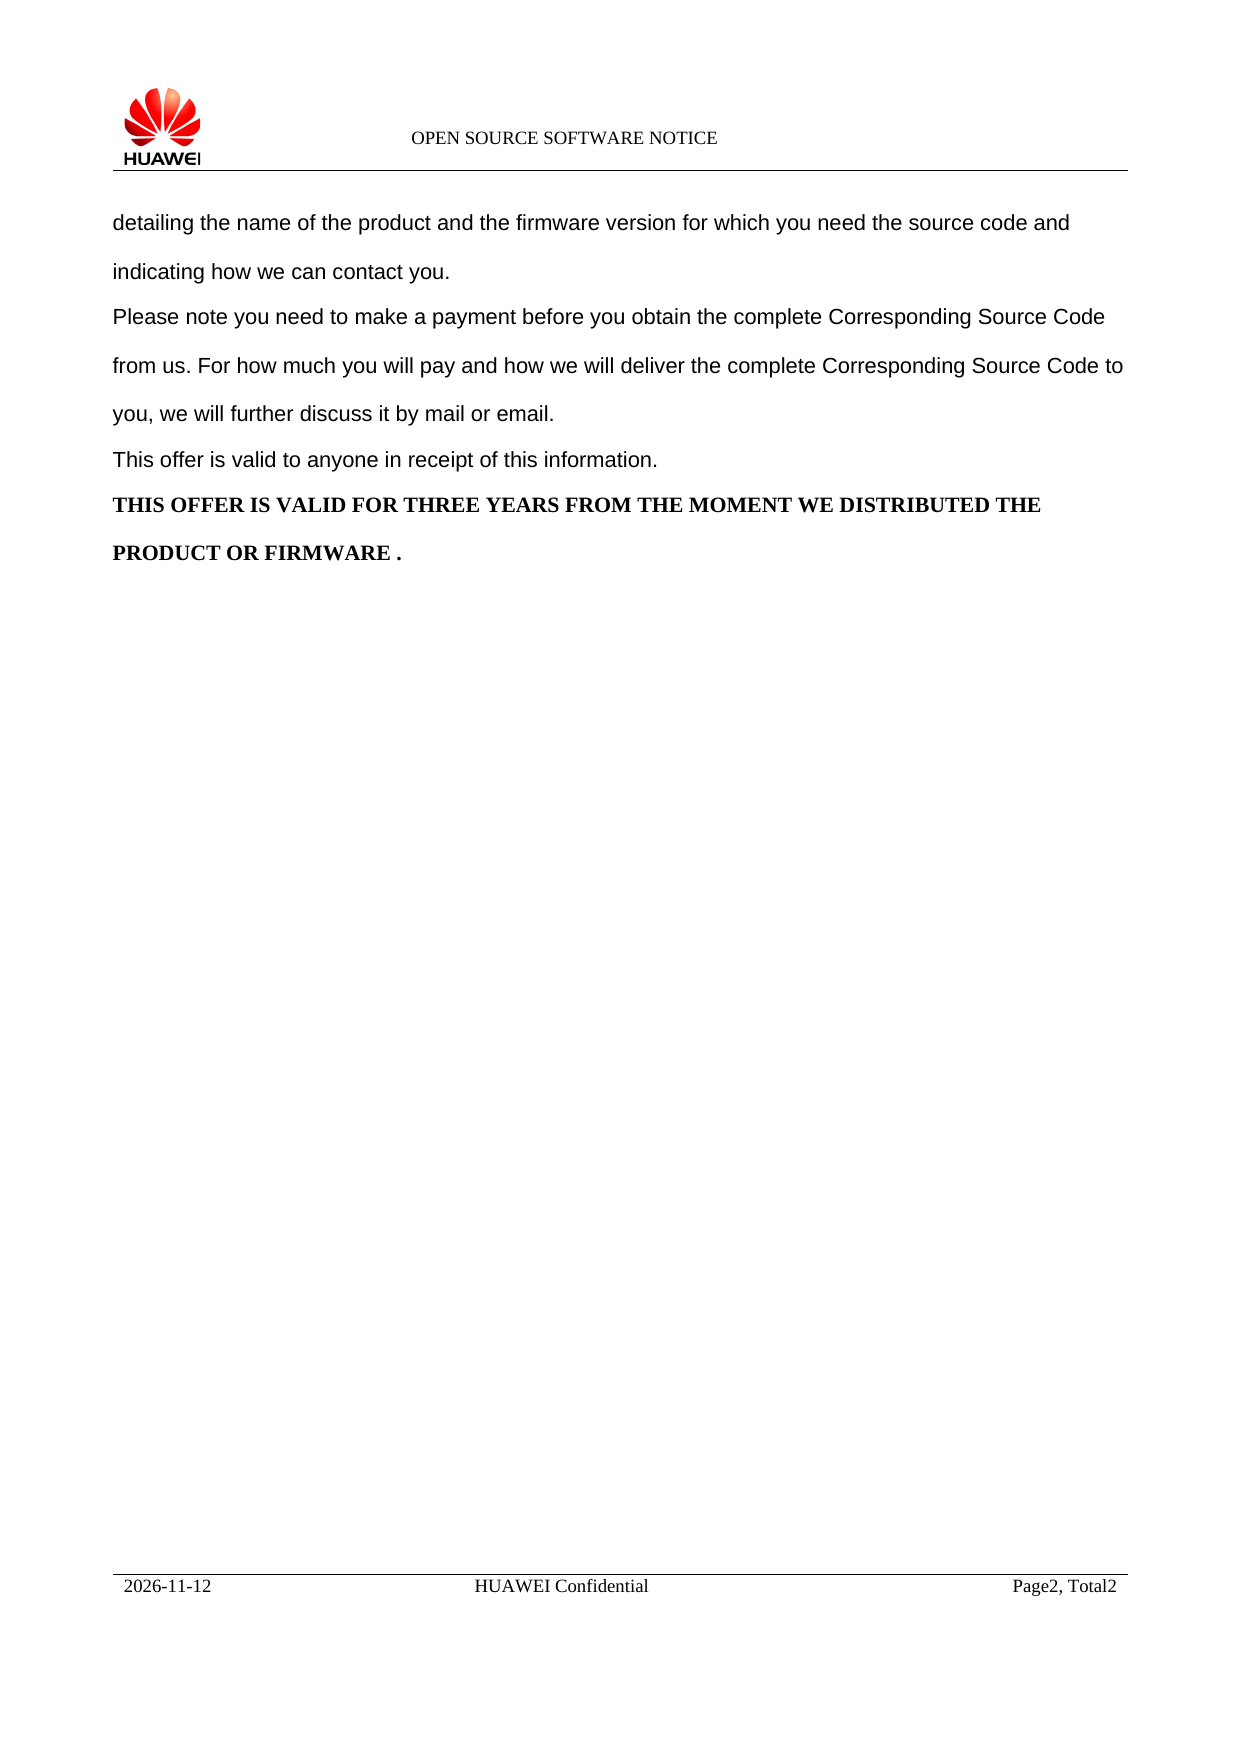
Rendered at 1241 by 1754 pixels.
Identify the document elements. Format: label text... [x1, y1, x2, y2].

text This offer is valid for three years from the moment we distributed the product or firmware . [112, 488, 1128, 569]
text detailing the name of the product and the firmware version for which you need the source code and indicating how we can contact you. [112, 206, 1128, 288]
text Please note you need to make a payment before you obtain the complete Corresponding Source Code from us. For how much you will pay and how we will deliver the complete Corresponding Source Code to you, we will further discuss it by mail or email. [112, 300, 1128, 430]
text This offer is valid to anyone in receipt of this information. [112, 443, 1128, 475]
picture [124, 88, 201, 165]
